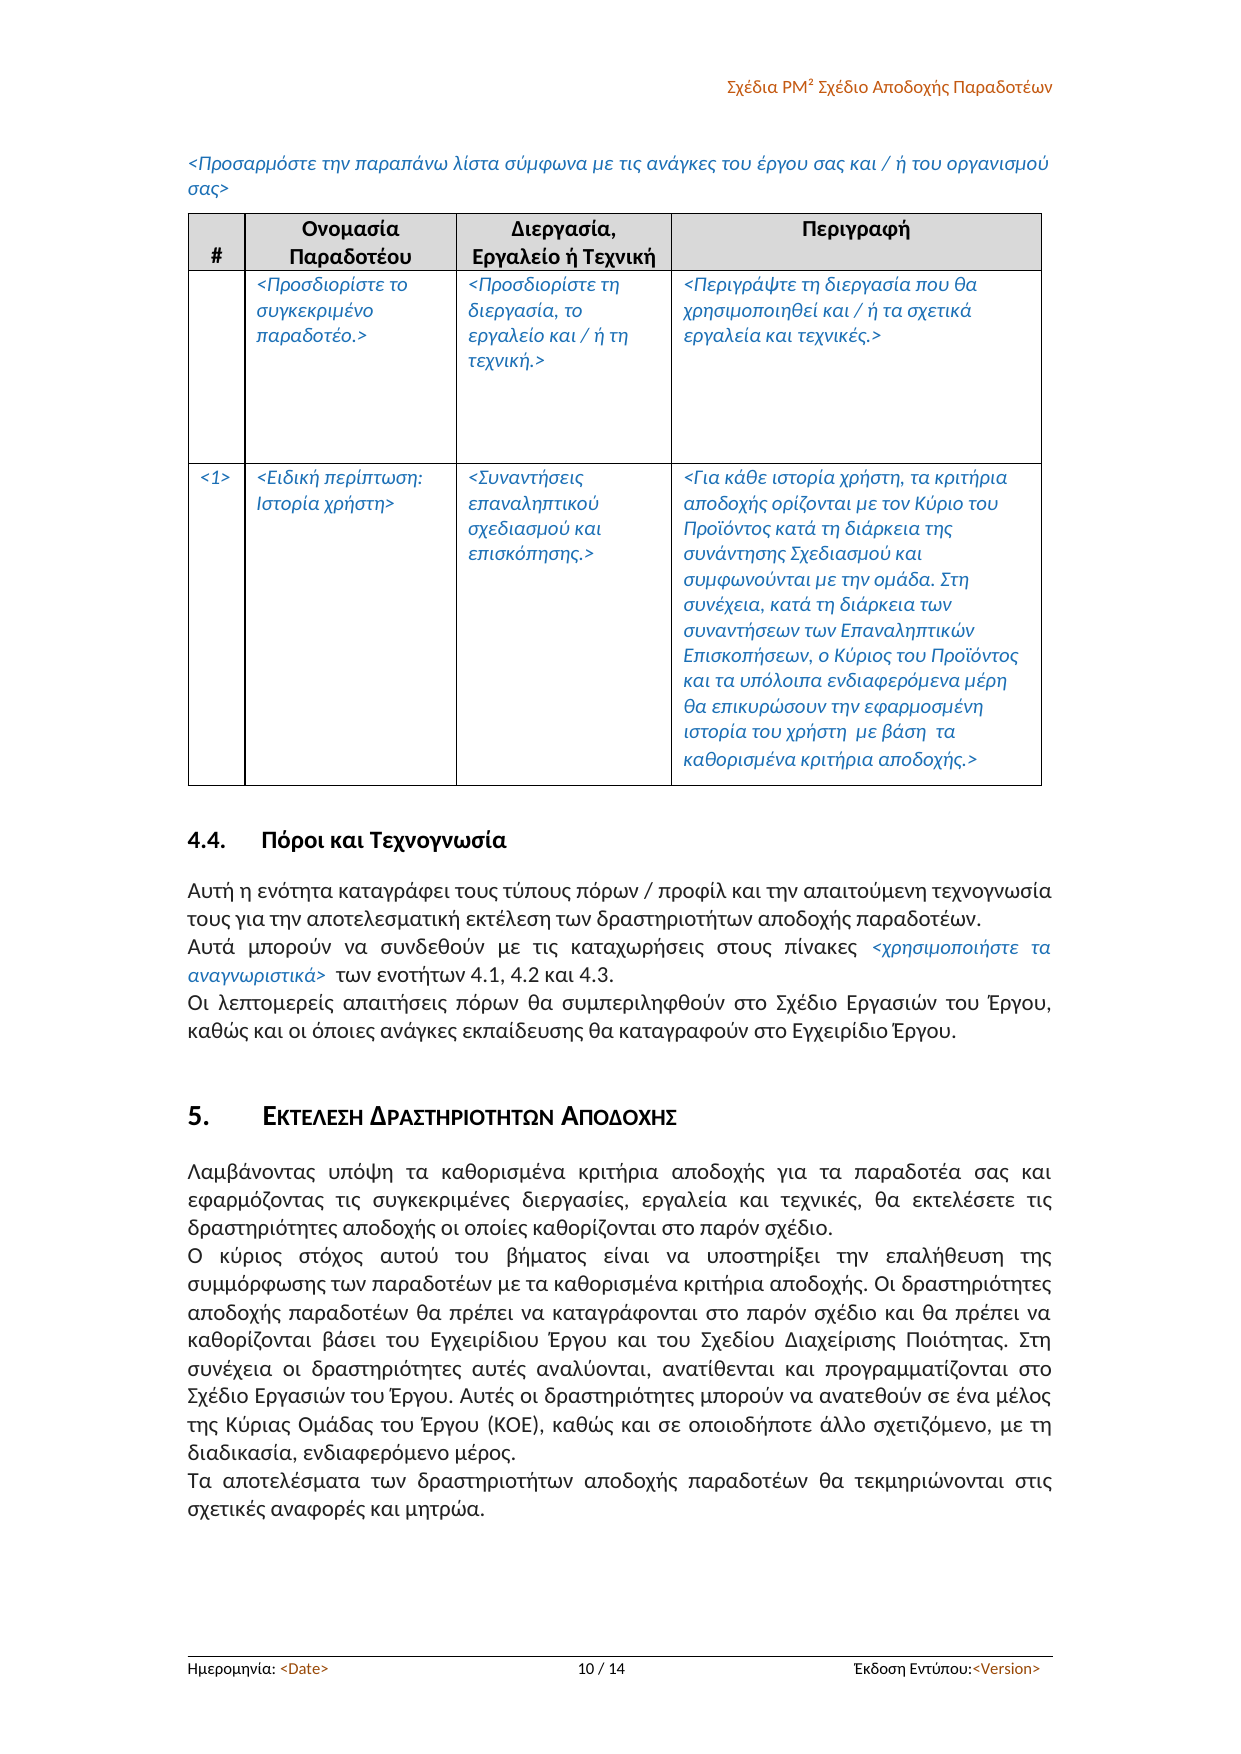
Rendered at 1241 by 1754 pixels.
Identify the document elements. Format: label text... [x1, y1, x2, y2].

table_header Διεργασία, Εργαλείο ή Τεχνική [457, 214, 671, 270]
subtitle Εκτελεση Δραστηριοτητων Αποδοχης [187, 1097, 1053, 1132]
table_header # [189, 214, 244, 270]
text Τα αποτελέσματα των δραστηριοτήτων αποδοχής παραδοτέων θα τεκμηριώνονται στις σχετικές αναφορές και μητρώα. [187, 1466, 1053, 1522]
table_header Ονομασία Παραδοτέου [246, 214, 456, 270]
text <Προσαρμόστε την παραπάνω λίστα σύμφωνα με τις ανάγκες του έργου σας και / ή του οργανισμού σας> [187, 150, 1053, 201]
table_cell <Ειδική περίπτωση: Ιστορία χρήστη> [246, 464, 456, 784]
text Ο κύριος στόχος αυτού του βήματος είναι να υποστηρίξει την επαλήθευση της συμμόρφωσης των παραδοτέων με τα καθορισμένα κριτήρια αποδοχής. Οι δραστηριότητες αποδοχής παραδοτέων θα πρέπει να καταγράφονται στο παρόν σχέδιο και θα πρέπει να καθορίζονται βάσει του Εγχειρίδιου Έργου και του Σχεδίου Διαχείρισης Ποιότητας. Στη συνέχεια οι δραστηριότητες αυτές αναλύονται, ανατίθενται και προγραμματίζονται στο Σχέδιο Εργασιών του Έργου. Αυτές οι δραστηριότητες μπορούν να ανατεθούν σε ένα μέλος της Κύριας Ομάδας του Έργου (ΚΟΕ), καθώς και σε οποιοδήποτε άλλο σχετιζόμενο, με τη διαδικασία, ενδιαφερόμενο μέρος. [187, 1242, 1053, 1466]
subtitle Πόροι και Τεχνογνωσία [187, 824, 1053, 855]
table_cell [189, 271, 244, 463]
text Αυτά μπορούν να συνδεθούν με τις καταχωρήσεις στους πίνακες <χρησιμοποιήστε τα αναγνωριστικά> των ενοτήτων 4.1, 4.2 και 4.3. [187, 932, 1053, 988]
table_cell <Περιγράψτε τη διεργασία που θα χρησιμοποιηθεί και / ή τα σχετικά εργαλεία και τεχνικές.> [672, 271, 1041, 463]
table_header Περιγραφή [672, 214, 1041, 270]
text Αυτή η ενότητα καταγράφει τους τύπους πόρων / προφίλ και την απαιτούμενη τεχνογνωσία τους για την αποτελεσματική εκτέλεση των δραστηριοτήτων αποδοχής παραδοτέων. [187, 876, 1053, 932]
text Λαμβάνοντας υπόψη τα καθορισμένα κριτήρια αποδοχής για τα παραδοτέα σας και εφαρμόζοντας τις συγκεκριμένες διεργασίες, εργαλεία και τεχνικές, θα εκτελέσετε τις δραστηριότητες αποδοχής οι οποίες καθορίζονται στο παρόν σχέδιο. [187, 1157, 1053, 1242]
text Οι λεπτομερείς απαιτήσεις πόρων θα συμπεριληφθούν στο Σχέδιο Εργασιών του Έργου, καθώς και οι όποιες ανάγκες εκπαίδευσης θα καταγραφούν στο Εγχειρίδιο Έργου. [187, 988, 1053, 1044]
table_cell <Για κάθε ιστορία χρήστη, τα κριτήρια αποδοχής ορίζονται με τον Κύριο του Προϊόντος κατά τη διάρκεια της συνάντησης Σχεδιασμού και συμφωνούνται με την ομάδα. Στη συνέχεια, κατά τη διάρκεια των συναντήσεων των Επαναληπτικών Επισκοπήσεων, ο Κύριος του Προϊόντος και τα υπόλοιπα ενδιαφερόμενα μέρη θα επικυρώσουν την εφαρμοσμένη ιστορία του χρήστη με βάση τα καθορισμένα κριτήρια αποδοχής.> [672, 464, 1041, 784]
table_cell <Προσδιορίστε τη διεργασία, το εργαλείο και / ή τη τεχνική.> [457, 271, 671, 463]
table_cell <1> [189, 464, 244, 784]
table_cell <Συναντήσεις επαναληπτικού σχεδιασμού και επισκόπησης.> [457, 464, 671, 784]
table_cell <Προσδιορίστε το συγκεκριμένο παραδοτέο.> [246, 271, 456, 463]
